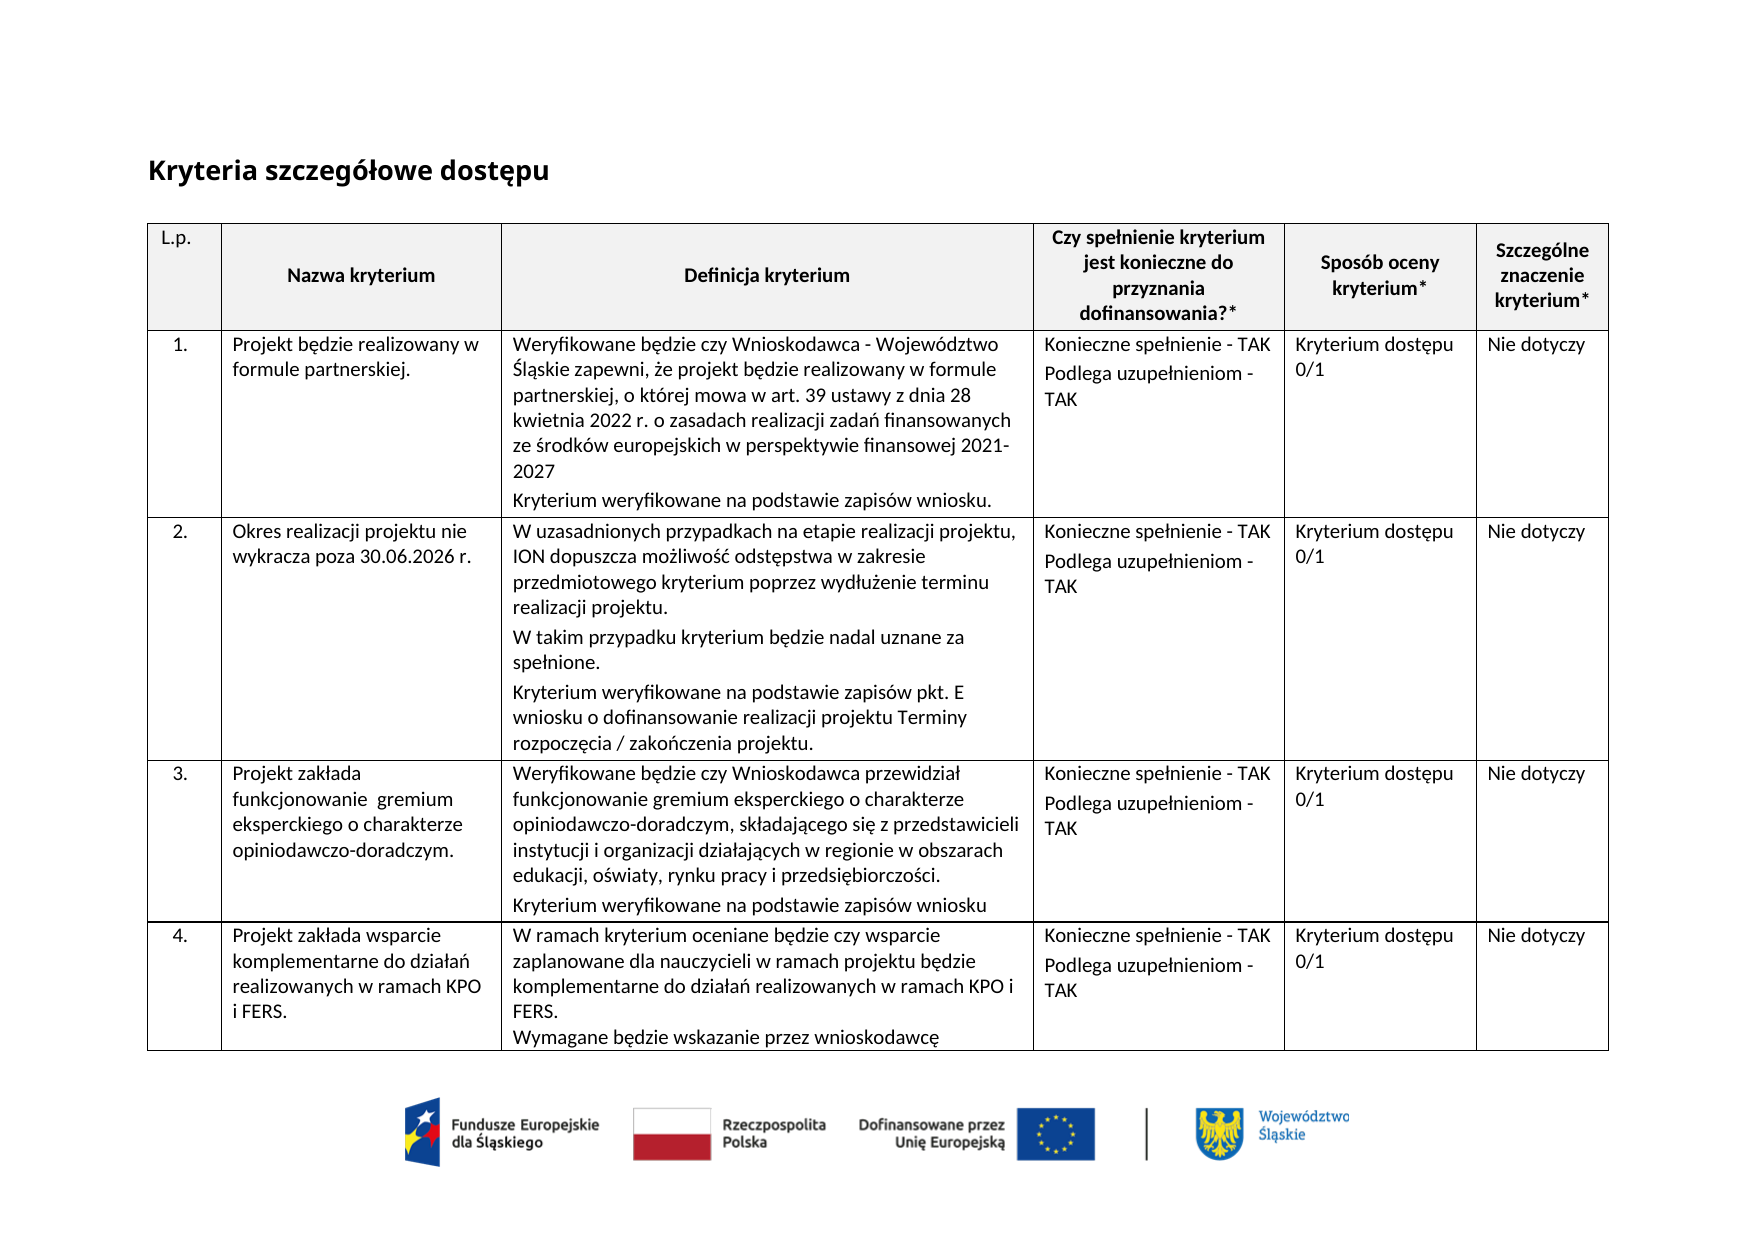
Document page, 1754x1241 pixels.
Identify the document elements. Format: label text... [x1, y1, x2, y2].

table_cell Konieczne spełnienie - TAK Podlega uzupełnieniom - TAK [1034, 923, 1284, 1049]
table_cell Nie dotyczy [1477, 518, 1608, 759]
table_cell Kryterium dostępu 0/1 [1285, 331, 1476, 517]
table_cell Konieczne spełnienie - TAK Podlega uzupełnieniom - TAK [1034, 331, 1284, 517]
table_cell Kryterium dostępu 0/1 [1285, 518, 1476, 759]
table_cell Weryfikowane będzie czy Wnioskodawca - Województwo Śląskie zapewni, że projekt będzie realizowany w formule partnerskiej, o której mowa w art. 39 ustawy z dnia 28 kwietnia 2022 r. o zasadach realizacji zadań finansowanych ze środków europejskich w perspektywie finansowej 2021-2027 Kryterium weryfikowane na podstawie zapisów wniosku. [502, 331, 1033, 517]
table_cell Nie dotyczy [1477, 331, 1608, 517]
table_cell Nie dotyczy [1477, 923, 1608, 1049]
table_cell Kryterium dostępu 0/1 [1285, 923, 1476, 1049]
table_cell Konieczne spełnienie - TAK Podlega uzupełnieniom - TAK [1034, 518, 1284, 759]
table_cell Projekt zakłada funkcjonowanie gremium eksperckiego o charakterze opiniodawczo-doradczym. [222, 761, 501, 921]
table_cell Okres realizacji projektu nie wykracza poza 30.06.2026 r. [222, 518, 501, 759]
table_cell W uzasadnionych przypadkach na etapie realizacji projektu, ION dopuszcza możliwość odstępstwa w zakresie przedmiotowego kryterium poprzez wydłużenie terminu realizacji projektu. W takim przypadku kryterium będzie nadal uznane za spełnione. Kryterium weryfikowane na podstawie zapisów pkt. E wniosku o dofinansowanie realizacji projektu Terminy rozpoczęcia / zakończenia projektu. [502, 518, 1033, 759]
table_cell [148, 518, 221, 759]
table_cell Projekt będzie realizowany w formule partnerskiej. [222, 331, 501, 517]
table_cell Weryfikowane będzie czy Wnioskodawca przewidział funkcjonowanie gremium eksperckiego o charakterze opiniodawczo-doradczym, składającego się z przedstawicieli instytucji i organizacji działających w regionie w obszarach edukacji, oświaty, rynku pracy i przedsiębiorczości. Kryterium weryfikowane na podstawie zapisów wniosku [502, 761, 1033, 921]
table_cell [148, 331, 221, 517]
table_cell Kryterium dostępu 0/1 [1285, 761, 1476, 921]
subtitle Kryteria szczegółowe dostępu [148, 152, 1606, 189]
picture [405, 1097, 1349, 1167]
table_header Szczególne znaczenie kryterium* [1477, 224, 1608, 330]
table_header L.p. [148, 224, 221, 330]
table_header Definicja kryterium [502, 224, 1033, 330]
table_header Sposób oceny kryterium* [1285, 224, 1476, 330]
table_header Nazwa kryterium [222, 224, 501, 330]
table_cell [148, 923, 221, 1049]
table_cell Konieczne spełnienie - TAK Podlega uzupełnieniom - TAK [1034, 761, 1284, 921]
table_cell Nie dotyczy [1477, 761, 1608, 921]
table_cell [148, 761, 221, 921]
table_header Czy spełnienie kryterium jest konieczne do przyznania dofinansowania?* [1034, 224, 1284, 330]
table_cell Projekt zakłada wsparcie komplementarne do działań realizowanych w ramach KPO i FERS. [222, 923, 501, 1049]
